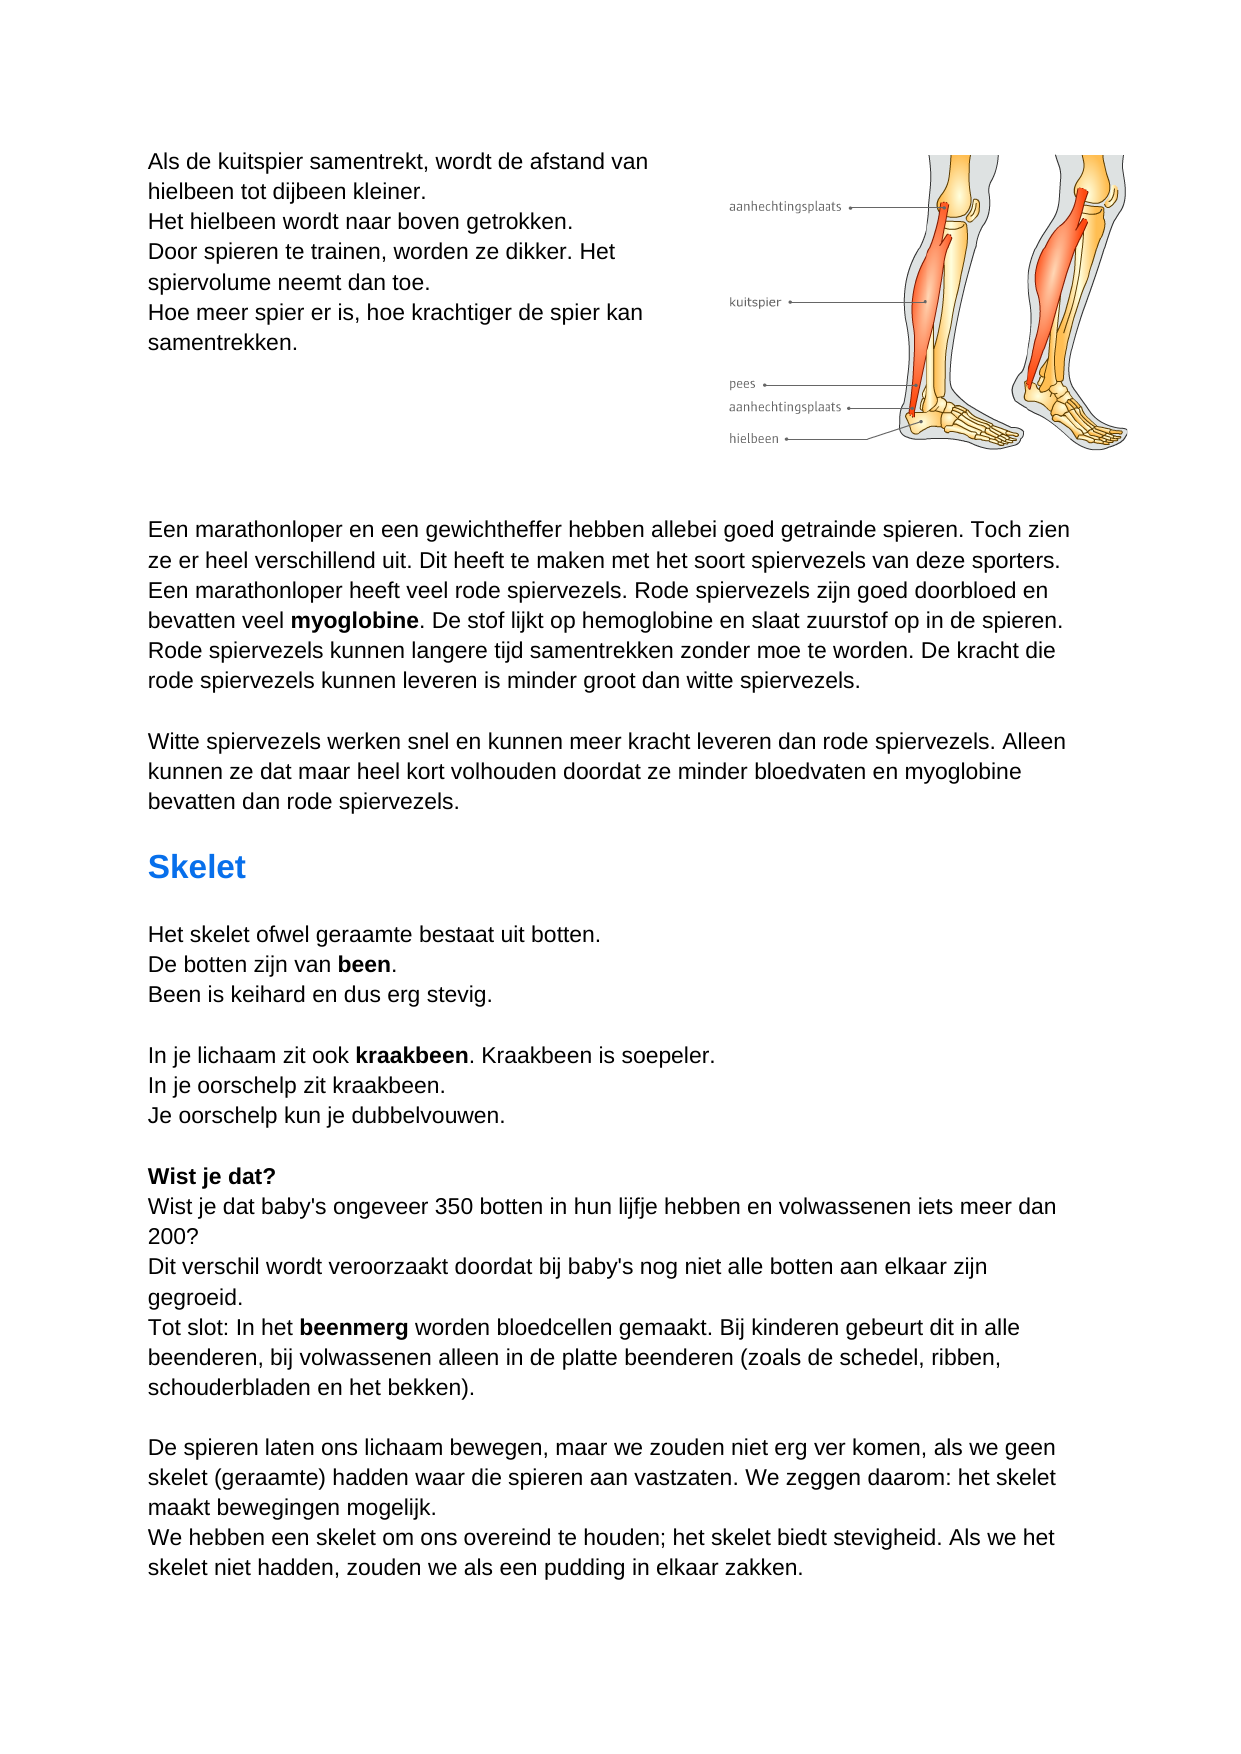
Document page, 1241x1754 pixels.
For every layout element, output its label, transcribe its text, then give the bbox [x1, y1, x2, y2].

text Het skelet ofwel geraamte bestaat uit botten. De botten zijn van been. Been is keihard en dus erg stevig. In je lichaam zit ook kraakbeen. Kraakbeen is soepeler. In je oorschelp zit kraakbeen. Je oorschelp kun je dubbelvouwen. Wist je dat? Wist je dat baby's ongeveer 350 botten in hun lijfje hebben en volwassenen iets meer dan 200? Dit verschil wordt veroorzaakt doordat bij baby's nog niet alle botten aan elkaar zijn gegroeid. Tot slot: In het beenmerg worden bloedcellen gemaakt. Bij kinderen gebeurt dit in alle beenderen, bij volwassenen alleen in de platte beenderen (zoals de schedel, ribben, schouderbladen en het bekken). [148, 921, 1093, 1400]
text Een marathonloper en een gewichtheffer hebben allebei goed getrainde spieren. Toch zien ze er heel verschillend uit. Dit heeft te maken met het soort spiervezels van deze sporters. Een marathonloper heeft veel rode spiervezels. Rode spiervezels zijn goed doorbloed en bevatten veel myoglobine. De stof lijkt op hemoglobine en slaat zuurstof op in de spieren. Rode spiervezels kunnen langere tijd samentrekken zonder moe te worden. De kracht die rode spiervezels kunnen leveren is minder groot dan witte spiervezels. Witte spiervezels werken snel en kunnen meer kracht leveren dan rode spiervezels. Alleen kunnen ze dat maar heel kort volhouden doordat ze minder bloedvaten en myoglobine bevatten dan rode spiervezels. [148, 516, 1093, 814]
picture [726, 147, 1128, 451]
subtitle Skelet [148, 848, 1093, 886]
text Als de kuitspier samentrekt, wordt de afstand van hielbeen tot dijbeen kleiner. Het hielbeen wordt naar boven getrokken. Door spieren te trainen, worden ze dikker. Het spiervolume neemt dan toe. Hoe meer spier er is, hoe krachtiger de spier kan samentrekken. [148, 148, 726, 355]
